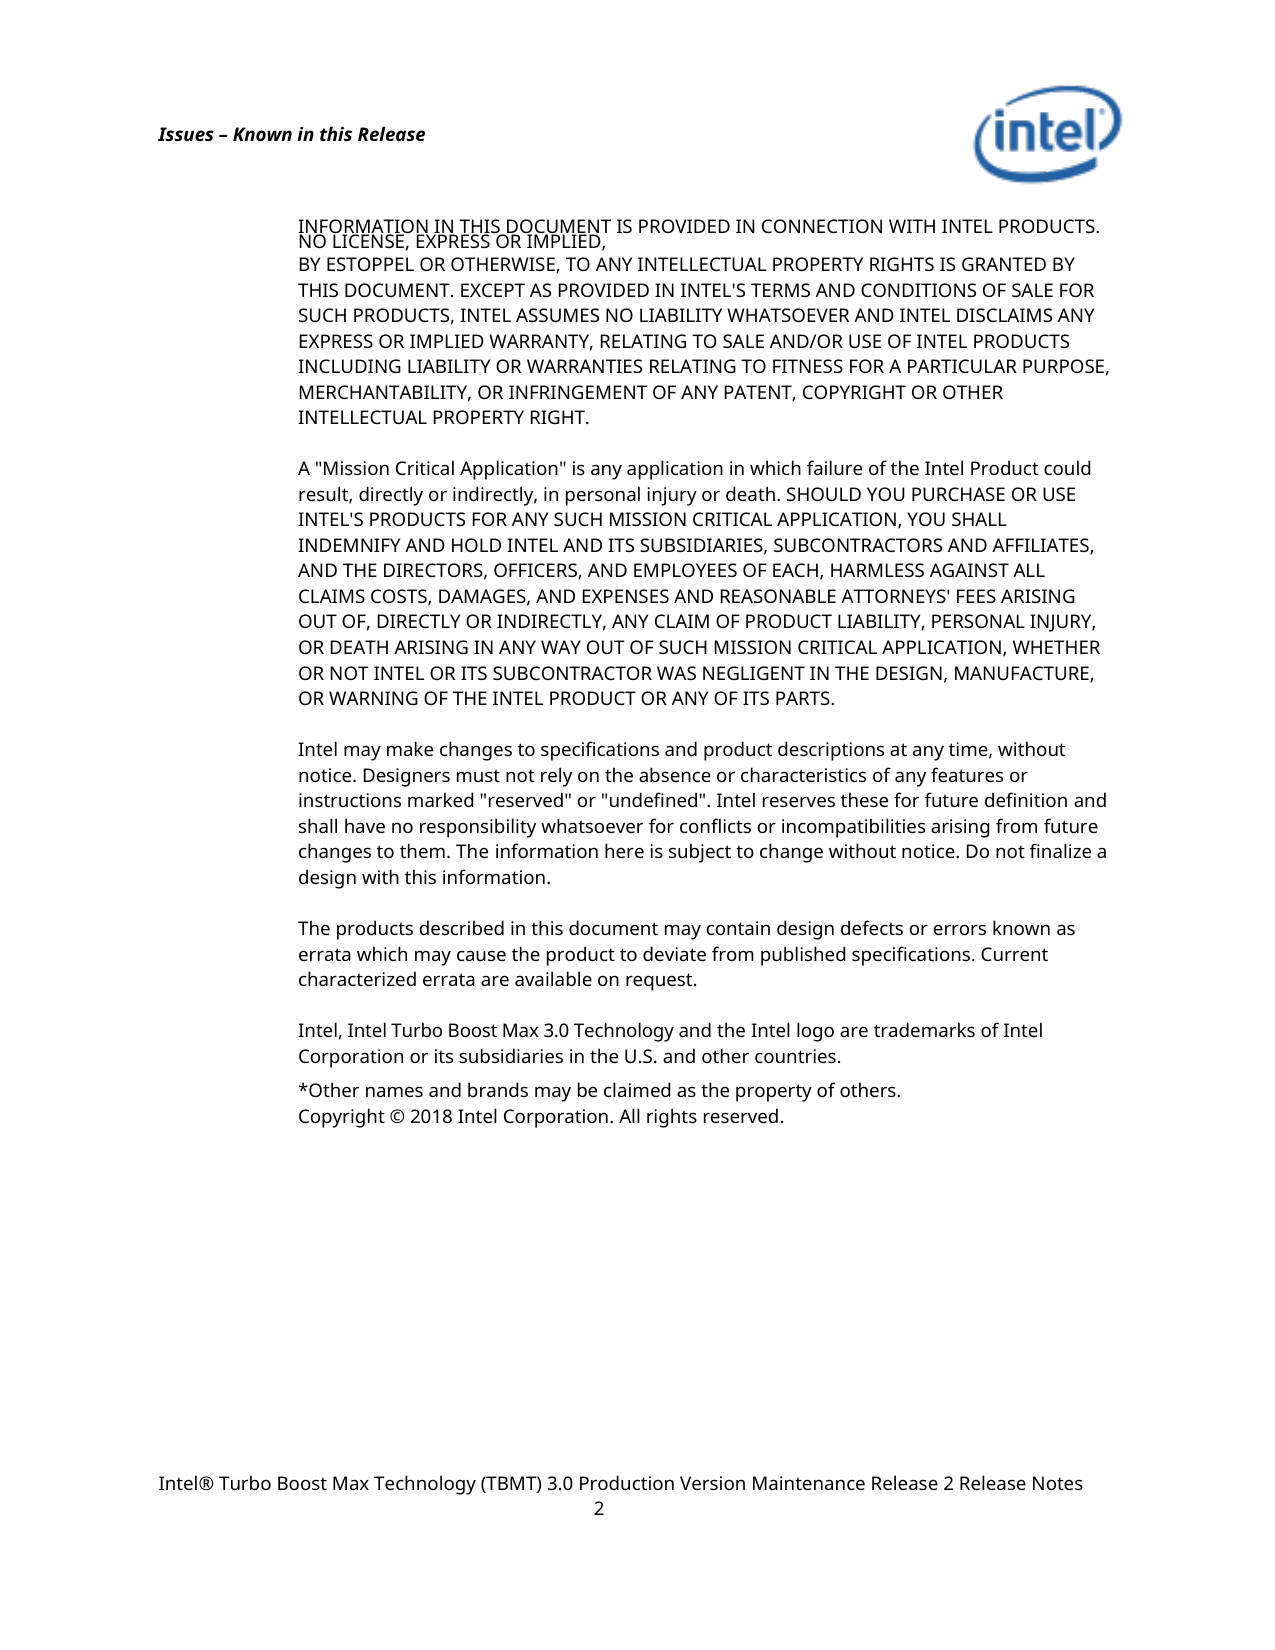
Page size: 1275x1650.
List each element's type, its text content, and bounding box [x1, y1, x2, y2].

text A "Mission Critical Application" is any application in which failure of the Intel Product could result, directly or indirectly, in personal injury or death. SHOULD YOU PURCHASE OR USE INTEL'S PRODUCTS FOR ANY SUCH MISSION CRITICAL APPLICATION, YOU SHALL INDEMNIFY AND HOLD INTEL AND ITS SUBSIDIARIES, SUBCONTRACTORS AND AFFILIATES, AND THE DIRECTORS, OFFICERS, AND EMPLOYEES OF EACH, HARMLESS AGAINST ALL CLAIMS COSTS, DAMAGES, AND EXPENSES AND REASONABLE ATTORNEYS' FEES ARISING OUT OF, DIRECTLY OR INDIRECTLY, ANY CLAIM OF PRODUCT LIABILITY, PERSONAL INJURY, OR DEATH ARISING IN ANY WAY OUT OF SUCH MISSION CRITICAL APPLICATION, WHETHER OR NOT INTEL OR ITS SUBCONTRACTOR WAS NEGLIGENT IN THE DESIGN, MANUFACTURE, OR WARNING OF THE INTEL PRODUCT OR ANY OF ITS PARTS. [298, 456, 1111, 711]
picture [946, 56, 1153, 213]
text Intel may make changes to specifications and product descriptions at any time, without notice. Designers must not rely on the absence or characteristics of any features or instructions marked "reserved" or "undefined". Intel reserves these for future definition and shall have no responsibility whatsoever for conflicts or incompatibilities arising from future changes to them. The information here is subject to change without notice. Do not finalize a design with this information. [298, 736, 1116, 889]
text INFORMATION IN THIS DOCUMENT IS PROVIDED IN CONNECTION WITH INTEL PRODUCTS. NO LICENSE, EXPRESS OR IMPLIED, [298, 221, 1116, 252]
text Copyright © 2018 Intel Corporation. All rights reserved. [298, 1103, 1116, 1129]
text BY ESTOPPEL OR OTHERWISE, TO ANY INTELLECTUAL PROPERTY RIGHTS IS GRANTED BY THIS DOCUMENT. EXCEPT AS PROVIDED IN INTEL'S TERMS AND CONDITIONS OF SALE FOR SUCH PRODUCTS, INTEL ASSUMES NO LIABILITY WHATSOEVER AND INTEL DISCLAIMS ANY EXPRESS OR IMPLIED WARRANTY, RELATING TO SALE AND/OR USE OF INTEL PRODUCTS INCLUDING LIABILITY OR WARRANTIES RELATING TO FITNESS FOR A PARTICULAR PURPOSE, MERCHANTABILITY, OR INFRINGEMENT OF ANY PATENT, COPYRIGHT OR OTHER INTELLECTUAL PROPERTY RIGHT. [298, 252, 1116, 430]
text Intel, Intel Turbo Boost Max 3.0 Technology and the Intel logo are trademarks of Intel Corporation or its subsidiaries in the U.S. and other countries. [298, 1018, 1116, 1069]
text The products described in this document may contain design defects or errors known as errata which may cause the product to deviate from published specifications. Current characterized errata are available on request. [298, 915, 1116, 992]
text *Other names and brands may be claimed as the property of others. [298, 1077, 1116, 1103]
